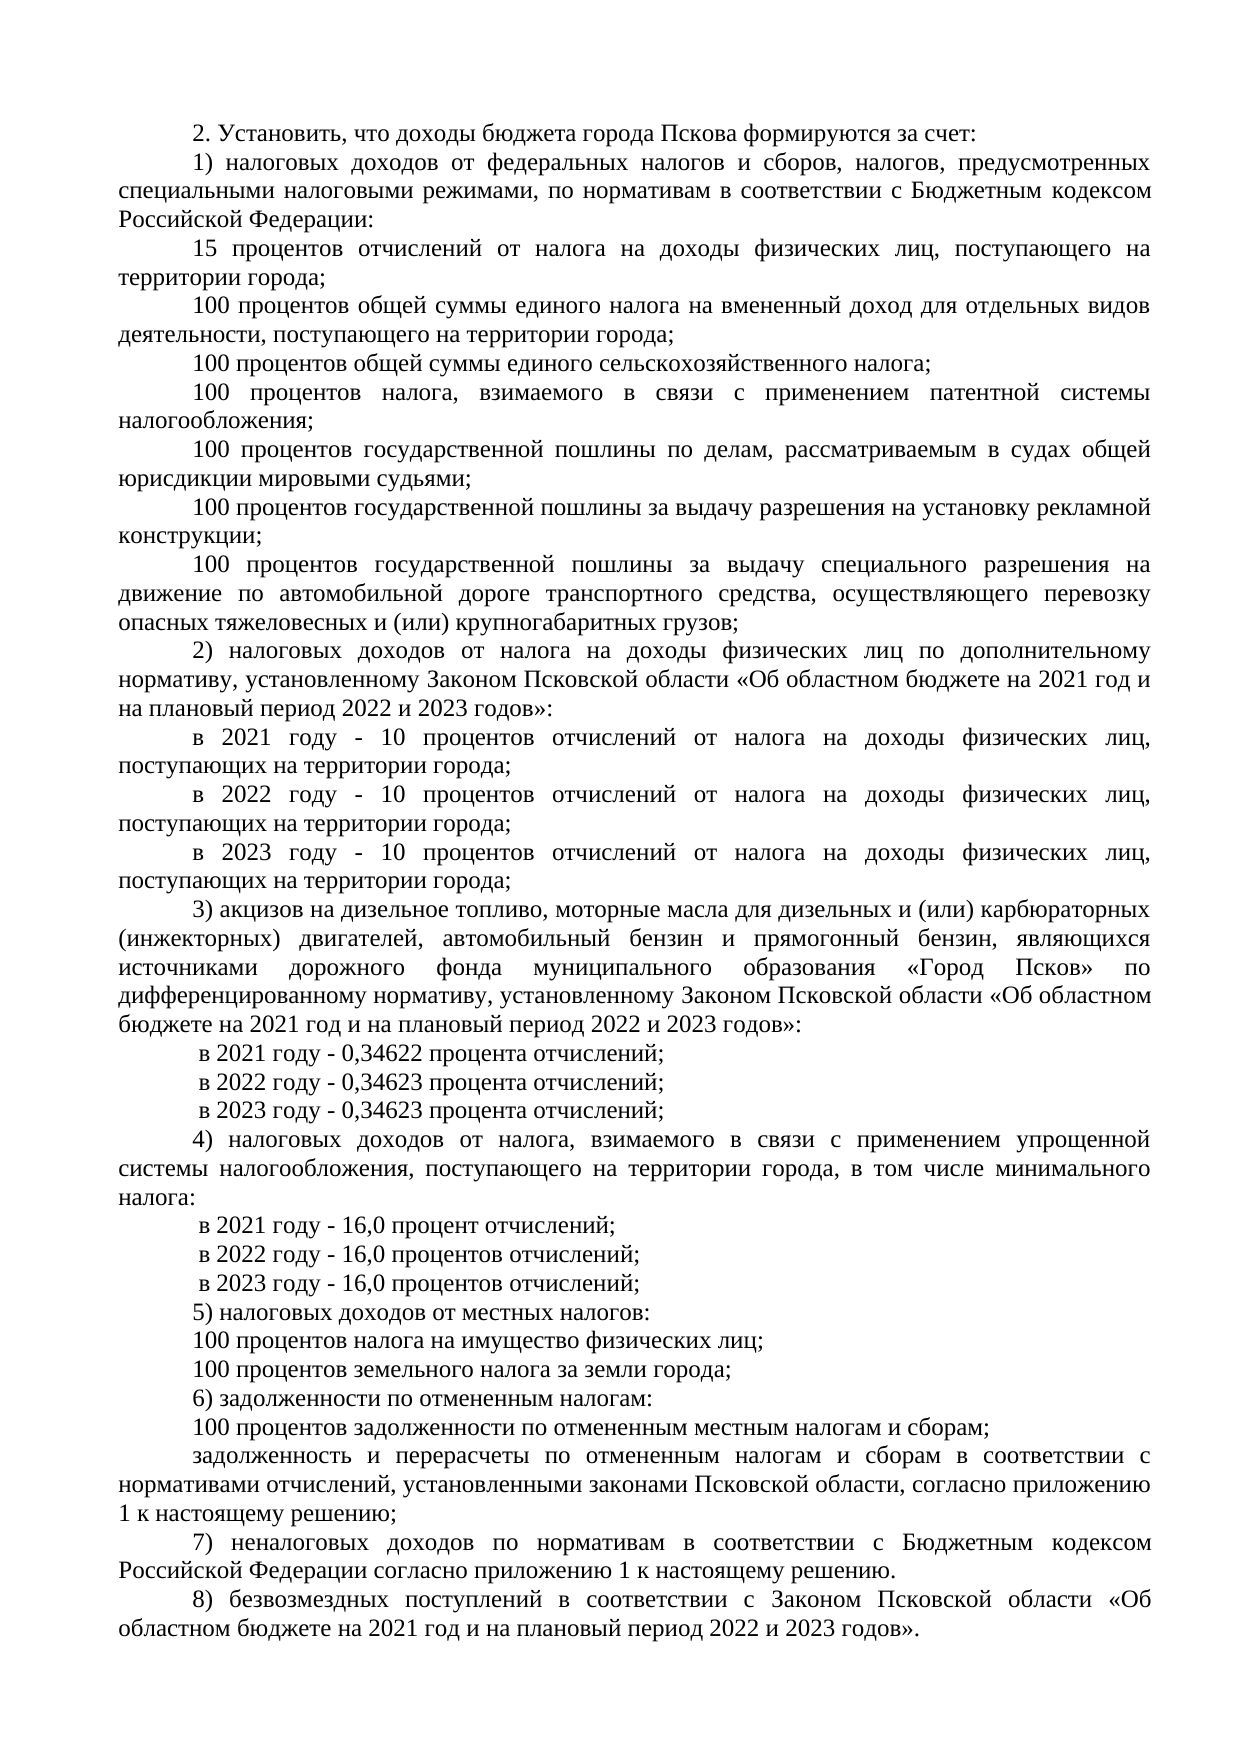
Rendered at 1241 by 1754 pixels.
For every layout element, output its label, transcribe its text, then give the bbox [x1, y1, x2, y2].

text 100 процентов государственной пошлины за выдачу разрешения на установку рекламной конструкции; [118, 492, 1152, 549]
text 100 процентов общей суммы единого сельскохозяйственного налога; [118, 348, 1152, 377]
text 3) акцизов на дизельное топливо, моторные масла для дизельных и (или) карбюраторных (инжекторных) двигателей, автомобильный бензин и прямогонный бензин, являющихся источниками дорожного фонда муниципального образования «Город Псков» по дифференцированному нормативу, установленному Законом Псковской области «Об областном бюджете на 2021 год и на плановый период 2022 и 2023 годов»: [118, 894, 1152, 1038]
text в 2022 году - 16,0 процентов отчислений; [118, 1239, 1152, 1268]
text в 2022 году - 10 процентов отчислений от налога на доходы физических лиц, поступающих на территории города; [118, 779, 1152, 837]
text в 2023 году - 10 процентов отчислений от налога на доходы физических лиц, поступающих на территории города; [118, 837, 1152, 894]
text 4) налоговых доходов от налога, взимаемого в связи с применением упрощенной системы налогообложения, поступающего на территории города, в том числе минимального налога: [118, 1124, 1152, 1211]
text в 2023 году - 0,34623 процента отчислений; [118, 1096, 1152, 1124]
text 8) безвозмездных поступлений в соответствии с Законом Псковской области «Об областном бюджете на 2021 год и на плановый период 2022 и 2023 годов». [118, 1584, 1152, 1642]
text задолженность и перерасчеты по отмененным налогам и сборам в соответствии с нормативами отчислений, установленными законами Псковской области, согласно приложению 1 к настоящему решению; [118, 1441, 1152, 1527]
text в 2021 году - 0,34622 процента отчислений; [118, 1038, 1152, 1067]
text 6) задолженности по отмененным налогам: [118, 1383, 1152, 1412]
text 100 процентов налога, взимаемого в связи с применением патентной системы налогообложения; [118, 377, 1152, 434]
text 5) налоговых доходов от местных налогов: [118, 1297, 1152, 1326]
text в 2021 году - 10 процентов отчислений от налога на доходы физических лиц, поступающих на территории города; [118, 722, 1152, 779]
text 100 процентов государственной пошлины за выдачу специального разрешения на движение по автомобильной дороге транспортного средства, осуществляющего перевозку опасных тяжеловесных и (или) крупногабаритных грузов; [118, 549, 1152, 636]
text 100 процентов задолженности по отмененным местным налогам и сборам; [118, 1412, 1152, 1441]
text 100 процентов земельного налога за земли города; [118, 1354, 1152, 1383]
text в 2021 году - 16,0 процент отчислений; [118, 1211, 1152, 1239]
text 2. Установить, что доходы бюджета города Пскова формируются за счет: [118, 118, 1152, 147]
text 100 процентов государственной пошлины по делам, рассматриваемым в судах общей юрисдикции мировыми судьями; [118, 434, 1152, 492]
text 15 процентов отчислений от налога на доходы физических лиц, поступающего на территории города; [118, 233, 1152, 291]
text 1) налоговых доходов от федеральных налогов и сборов, налогов, предусмотренных специальными налоговыми режимами, по нормативам в соответствии с Бюджетным кодексом Российской Федерации: [118, 147, 1152, 233]
text 2) налоговых доходов от налога на доходы физических лиц по дополнительному нормативу, установленному Законом Псковской области «Об областном бюджете на 2021 год и на плановый период 2022 и 2023 годов»: [118, 636, 1152, 722]
text 7) неналоговых доходов по нормативам в соответствии с Бюджетным кодексом Российской Федерации согласно приложению 1 к настоящему решению. [118, 1527, 1152, 1584]
text 100 процентов налога на имущество физических лиц; [118, 1326, 1152, 1354]
text 100 процентов общей суммы единого налога на вмененный доход для отдельных видов деятельности, поступающего на территории города; [118, 291, 1152, 348]
text в 2022 году - 0,34623 процента отчислений; [118, 1067, 1152, 1096]
text в 2023 году - 16,0 процентов отчислений; [118, 1268, 1152, 1297]
